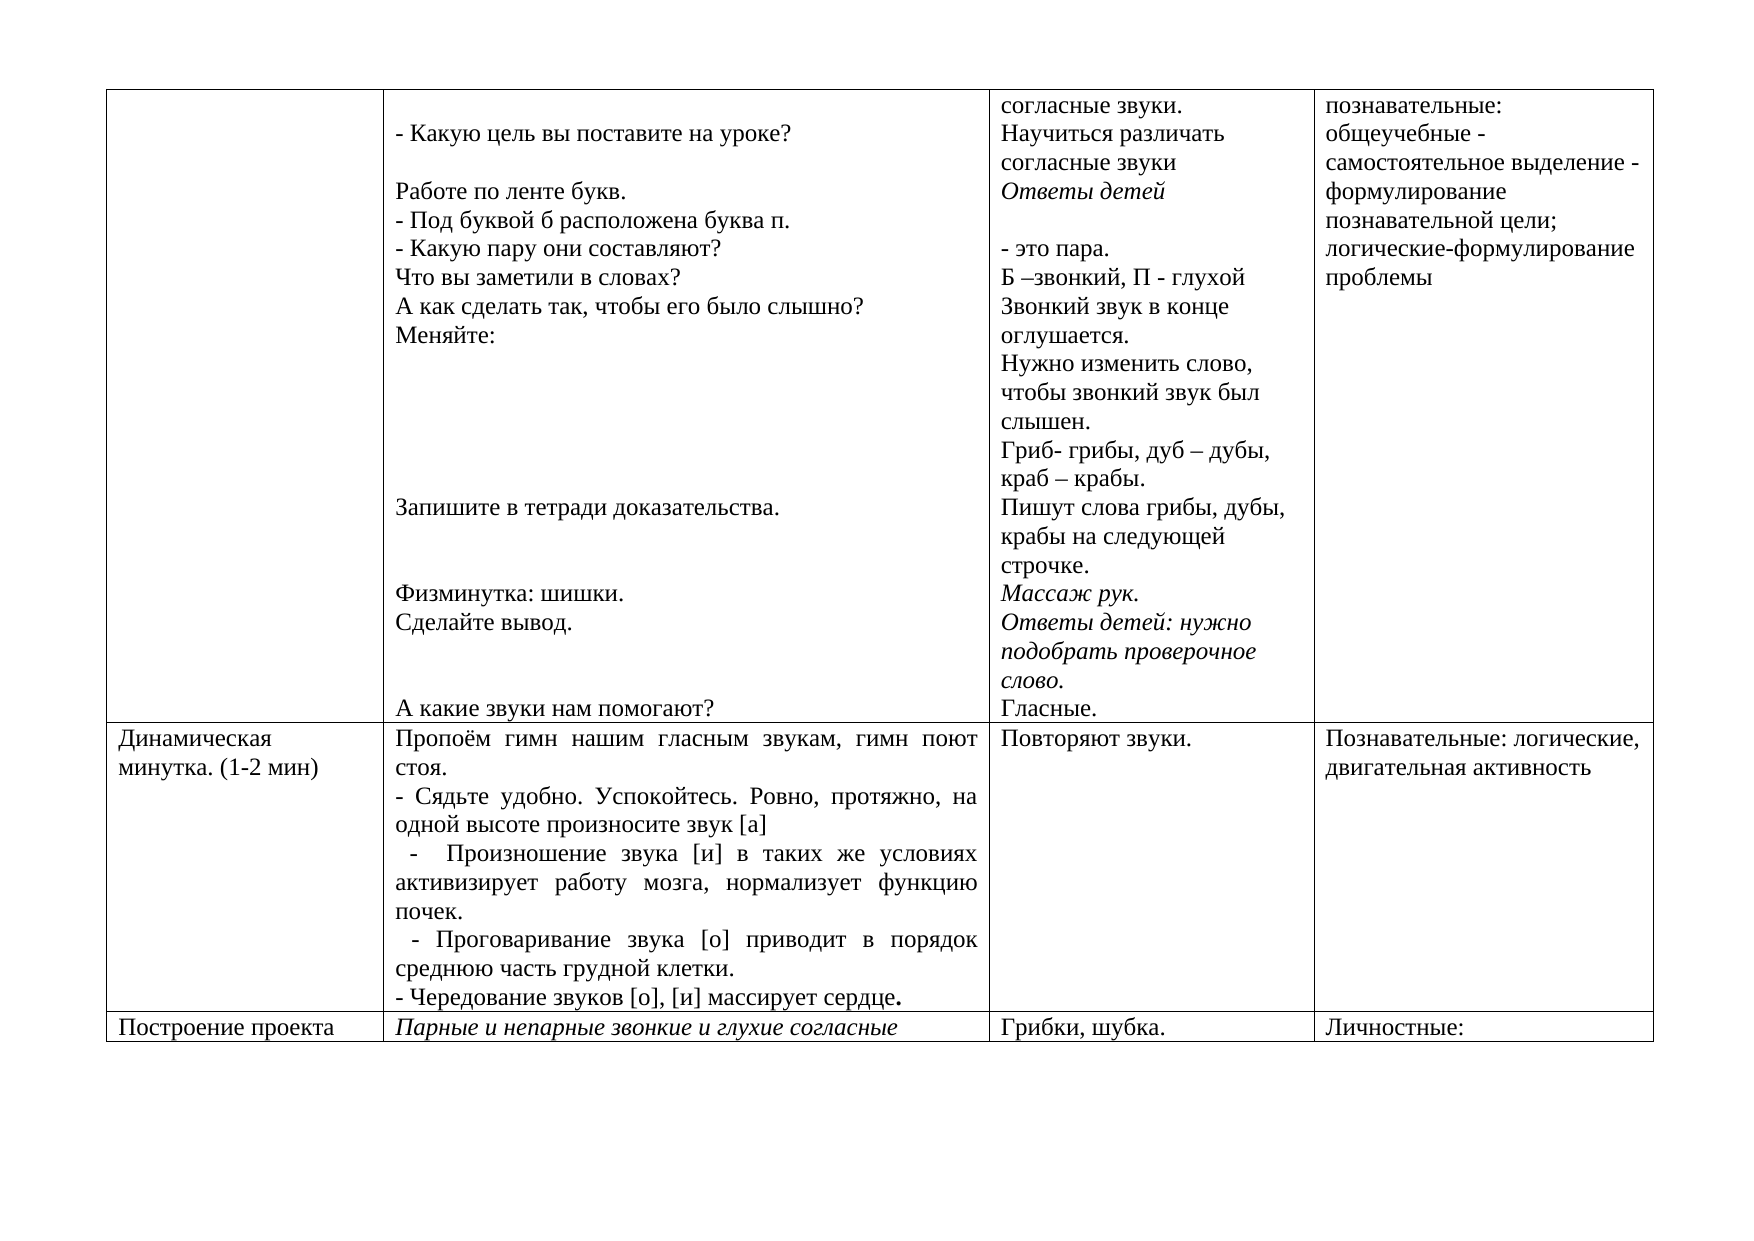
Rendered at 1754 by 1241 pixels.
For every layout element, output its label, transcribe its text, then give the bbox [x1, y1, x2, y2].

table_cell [990, 1012, 1314, 1041]
table_cell Познавательные: логические, двигательная активность [1315, 723, 1653, 1011]
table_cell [1315, 90, 1653, 722]
table_cell Пропоём гимн нашим гласным звукам, гимн поют стоя. - Сядьте удобно. Успокойтесь. Ровно, протяжно, на одной высоте произносите звук [а] - Произношение звука [и] в таких же условиях активизирует работу мозга, нормализует функцию почек. - Проговаривание звука [о] приводит в порядок среднюю часть грудной клетки. - Чередование звуков [о], [и] массирует сердце. [384, 723, 989, 1011]
table_cell Повторяют звуки. [990, 723, 1314, 1011]
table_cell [107, 1012, 383, 1041]
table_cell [1315, 1012, 1653, 1041]
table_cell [384, 90, 989, 722]
table_cell Динамическая минутка. (1-2 мин) [107, 723, 383, 1011]
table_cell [384, 1012, 989, 1041]
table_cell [107, 90, 383, 722]
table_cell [990, 90, 1314, 722]
